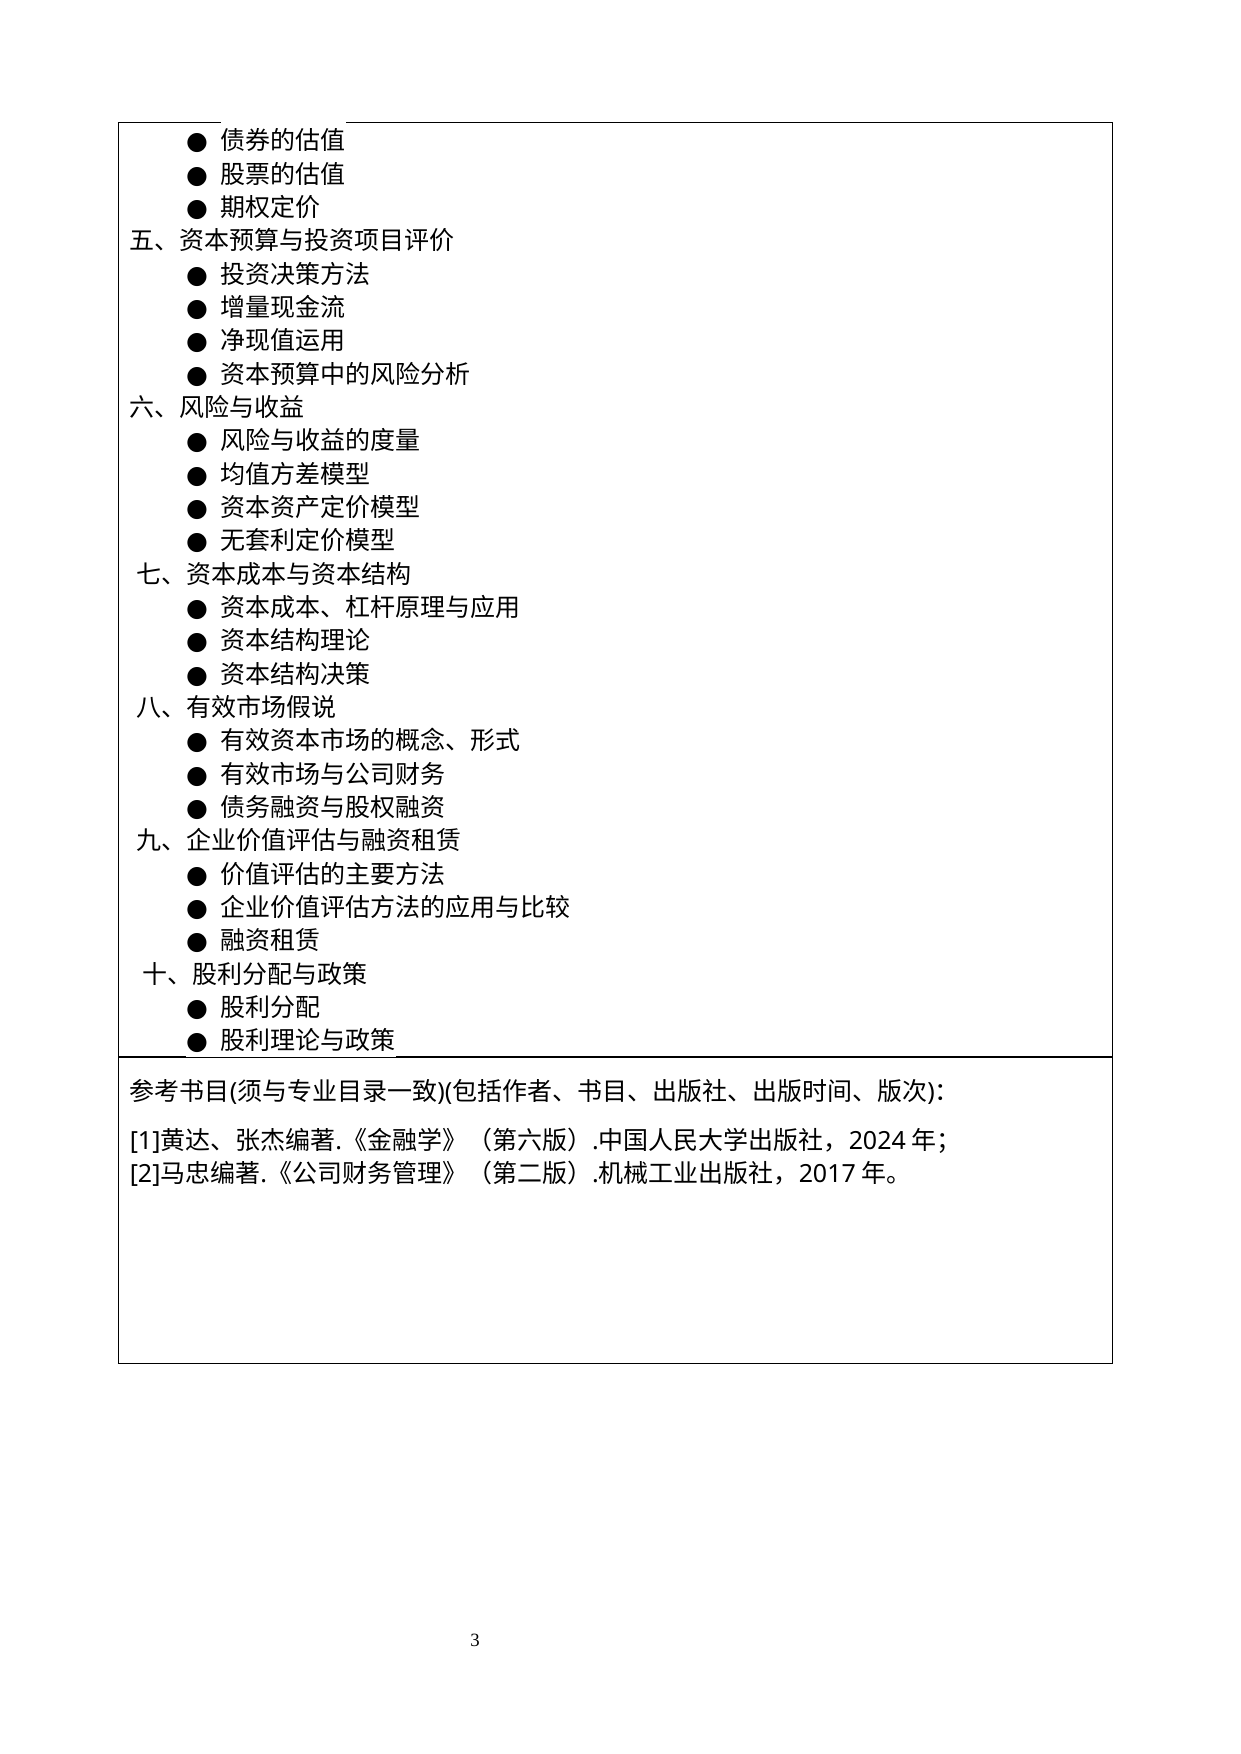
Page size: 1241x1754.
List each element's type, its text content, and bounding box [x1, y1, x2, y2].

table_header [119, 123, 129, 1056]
table_cell 参考书目(须与专业目录一致)(包括作者、书目、出版社、出版时间、版次)： [1]黄达、张杰编著.《金融学》（第六版）.中国人民大学出版社，2024年； [2]马忠编著.《公司财务管理》（第二版）.机械工业出版社，2017年。 [119, 1058, 1112, 1363]
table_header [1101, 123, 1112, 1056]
